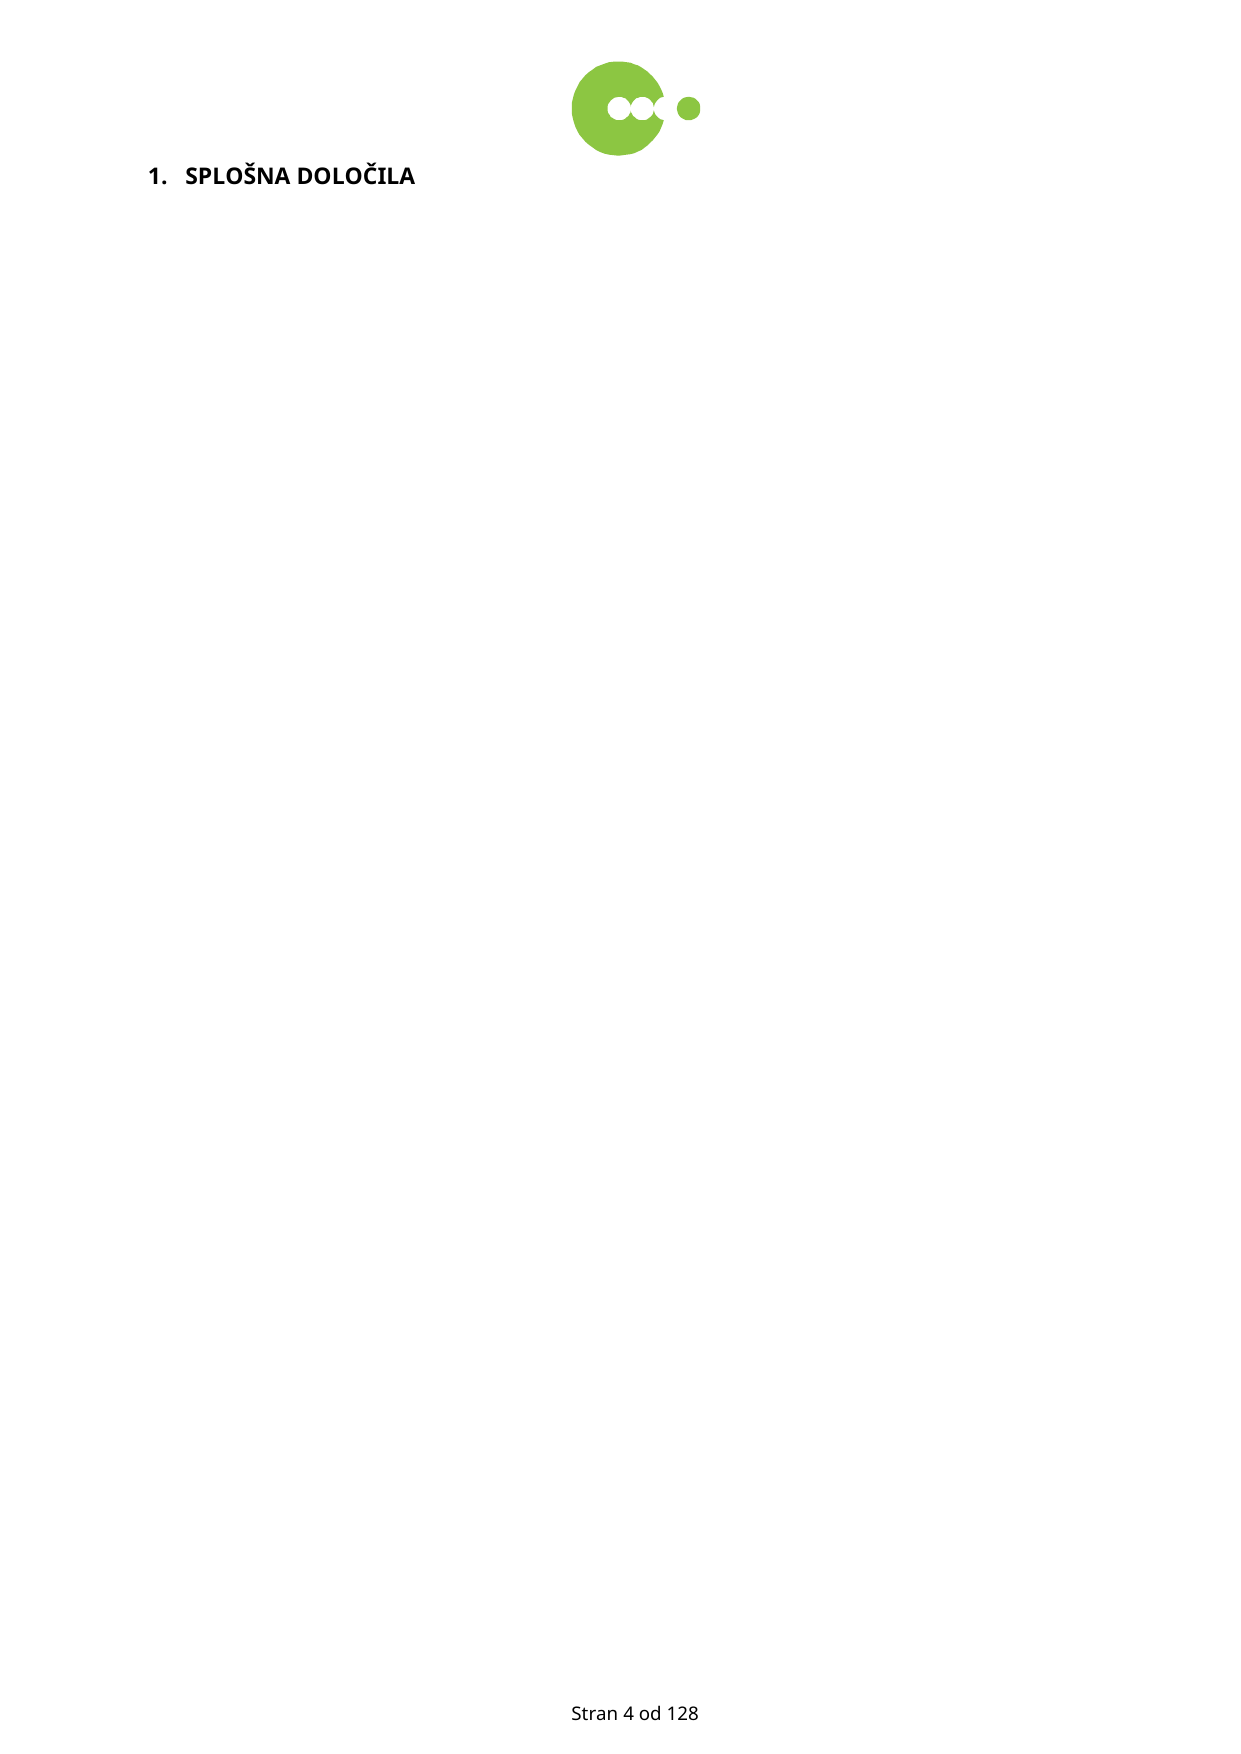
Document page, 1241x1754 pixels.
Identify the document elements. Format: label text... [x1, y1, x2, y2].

list SPLOŠNA DOLOČILA [148, 160, 1122, 191]
